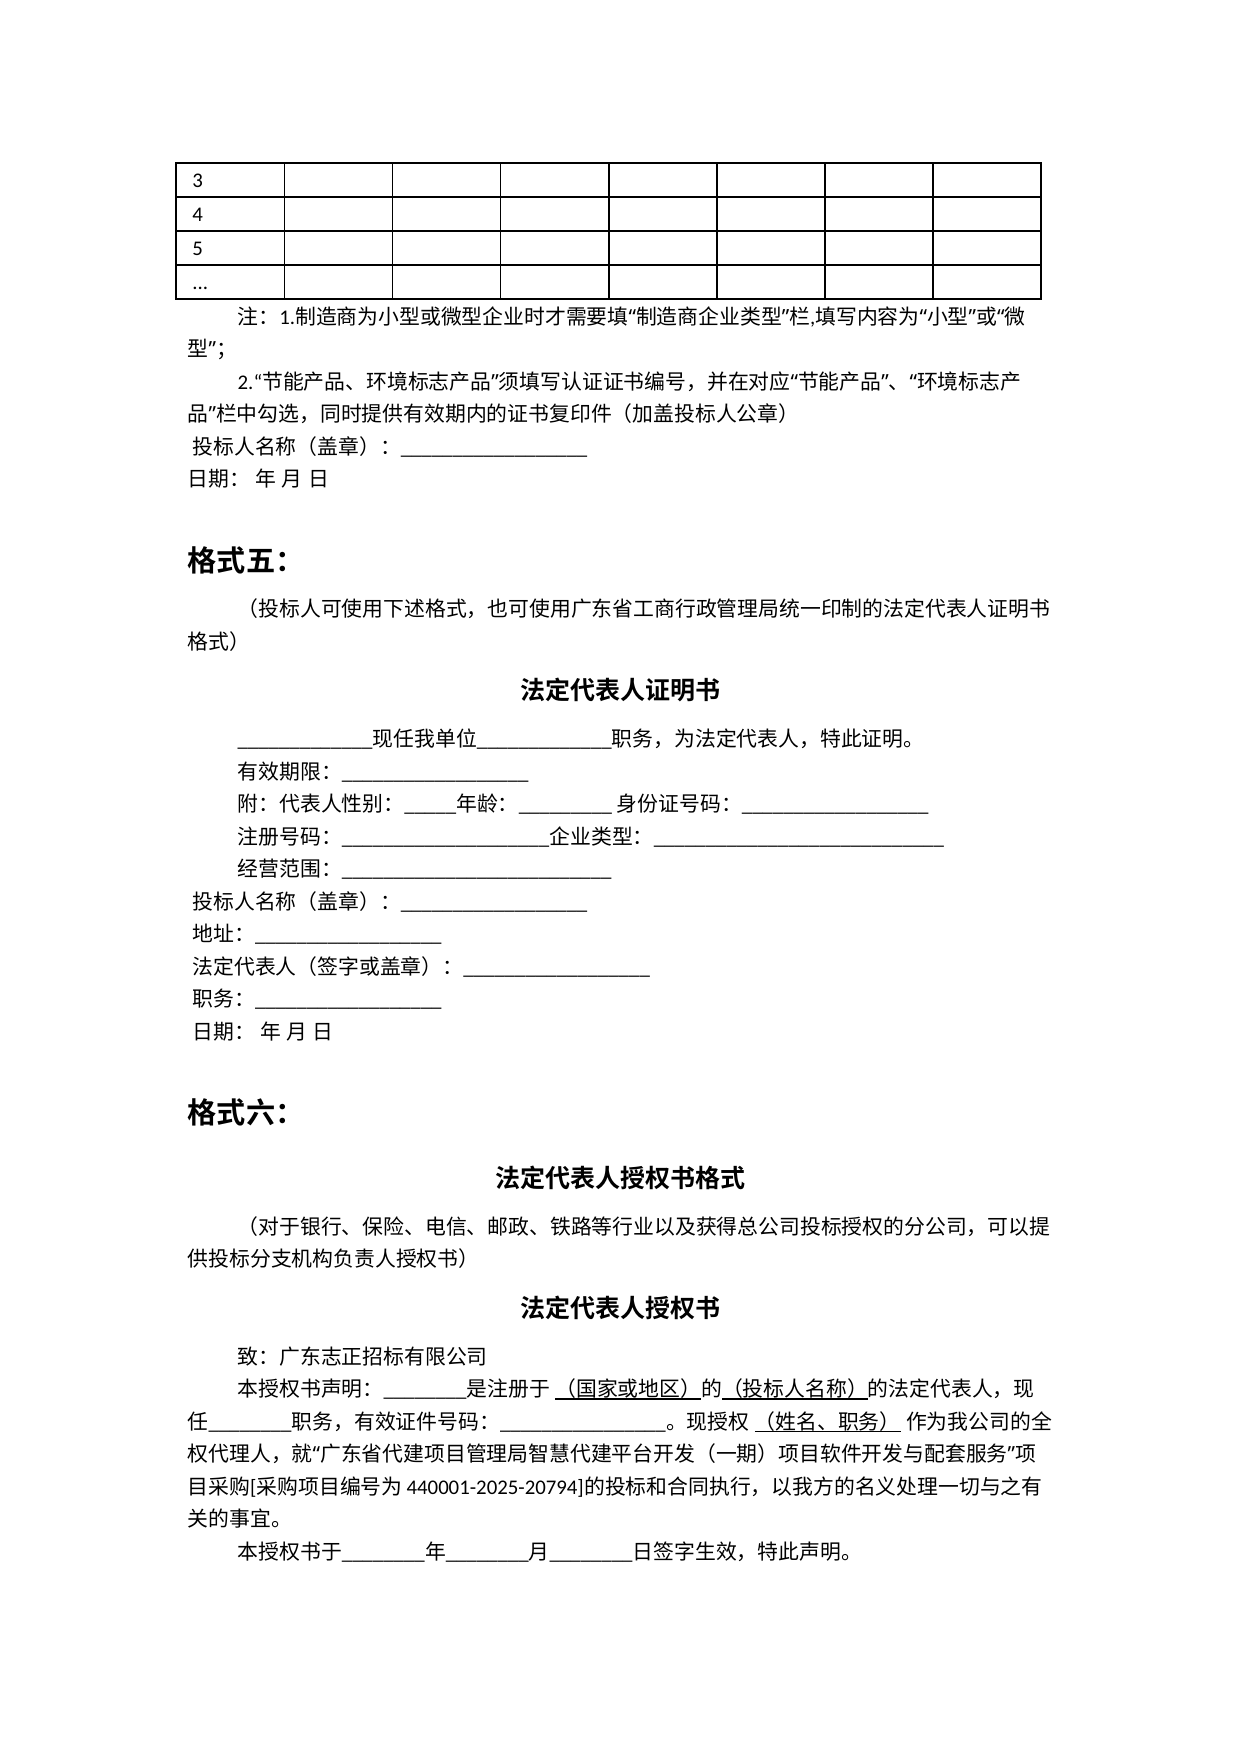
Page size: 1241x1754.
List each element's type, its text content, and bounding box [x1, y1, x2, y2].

text 日期： 年 月 日 [187, 462, 1053, 495]
table_cell [393, 164, 500, 196]
table_cell [610, 164, 716, 196]
text 地址：__________________ [187, 917, 1053, 950]
text 致：广东志正招标有限公司 [187, 1340, 1053, 1372]
text 注：1.制造商为小型或微型企业时才需要填“制造商企业类型”栏,填写内容为“小型”或“微型”； [187, 300, 1053, 365]
text 投标人名称（盖章）：__________________ [187, 885, 1053, 917]
table_cell [501, 232, 608, 264]
table_cell [610, 232, 716, 264]
table_cell [826, 266, 932, 298]
text 注册号码：____________________企业类型：____________________________ [187, 820, 1053, 852]
table_cell [826, 232, 932, 264]
table_cell 5 [177, 232, 284, 264]
table_cell [393, 266, 500, 298]
text 有效期限：__________________ [187, 755, 1053, 787]
table_cell [718, 164, 824, 196]
table_cell [501, 198, 608, 230]
text 2.“节能产品、环境标志产品”须填写认证证书编号，并在对应“节能产品”、“环境标志产品”栏中勾选，同时提供有效期内的证书复印件（加盖投标人公章） [187, 365, 1053, 430]
table_cell [718, 232, 824, 264]
text （投标人可使用下述格式，也可使用广东省工商行政管理局统一印制的法定代表人证明书格式） [187, 592, 1053, 657]
text 格式五： [187, 527, 1053, 592]
text 职务：__________________ [187, 982, 1053, 1015]
text 格式六： [187, 1080, 1053, 1145]
table_cell [826, 164, 932, 196]
table_cell 3 [177, 164, 284, 196]
text 法定代表人（签字或盖章）：__________________ [187, 950, 1053, 982]
table_cell [501, 164, 608, 196]
table_cell [610, 198, 716, 230]
text _____________现任我单位_____________职务，为法定代表人，特此证明。 [187, 722, 1053, 755]
table_cell [393, 198, 500, 230]
table_cell 4 [177, 198, 284, 230]
table_cell [501, 266, 608, 298]
table_cell [826, 198, 932, 230]
table_cell [285, 266, 392, 298]
text 法定代表人证明书 [187, 657, 1053, 722]
text 本授权书于________年________月________日签字生效，特此声明。 [187, 1535, 1053, 1567]
table_cell [934, 198, 1040, 230]
text 法定代表人授权书 [187, 1275, 1053, 1340]
table_cell [934, 232, 1040, 264]
table_cell [393, 232, 500, 264]
text （对于银行、保险、电信、邮政、铁路等行业以及获得总公司投标授权的分公司，可以提供投标分支机构负责人授权书） [187, 1210, 1053, 1275]
table_cell [718, 198, 824, 230]
text 法定代表人授权书格式 [187, 1145, 1053, 1210]
table_cell ... [177, 266, 284, 298]
table_cell [934, 266, 1040, 298]
text 日期： 年 月 日 [187, 1015, 1053, 1047]
table_cell [718, 266, 824, 298]
table_cell [934, 164, 1040, 196]
text 附：代表人性别：_____年龄：_________ 身份证号码：__________________ [187, 787, 1053, 820]
table_cell [285, 198, 392, 230]
table_cell [285, 164, 392, 196]
table_cell [285, 232, 392, 264]
text 经营范围：__________________________ [187, 852, 1053, 885]
text 投标人名称（盖章）：__________________ [187, 430, 1053, 462]
table_cell [610, 266, 716, 298]
text 本授权书声明：________是注册于 （国家或地区）的（投标人名称）的法定代表人，现任________职务，有效证件号码：________________。现授权 （姓名、职务） 作为我公司的全权代理人，就“广东省代建项目管理局智慧代建平台开发（一期）项目软件开发与配套服务”项目采购[采购项目编号为440001-2025-20794]的投标和合同执行，以我方的名义处理一切与之有关的事宜。 [187, 1372, 1053, 1535]
